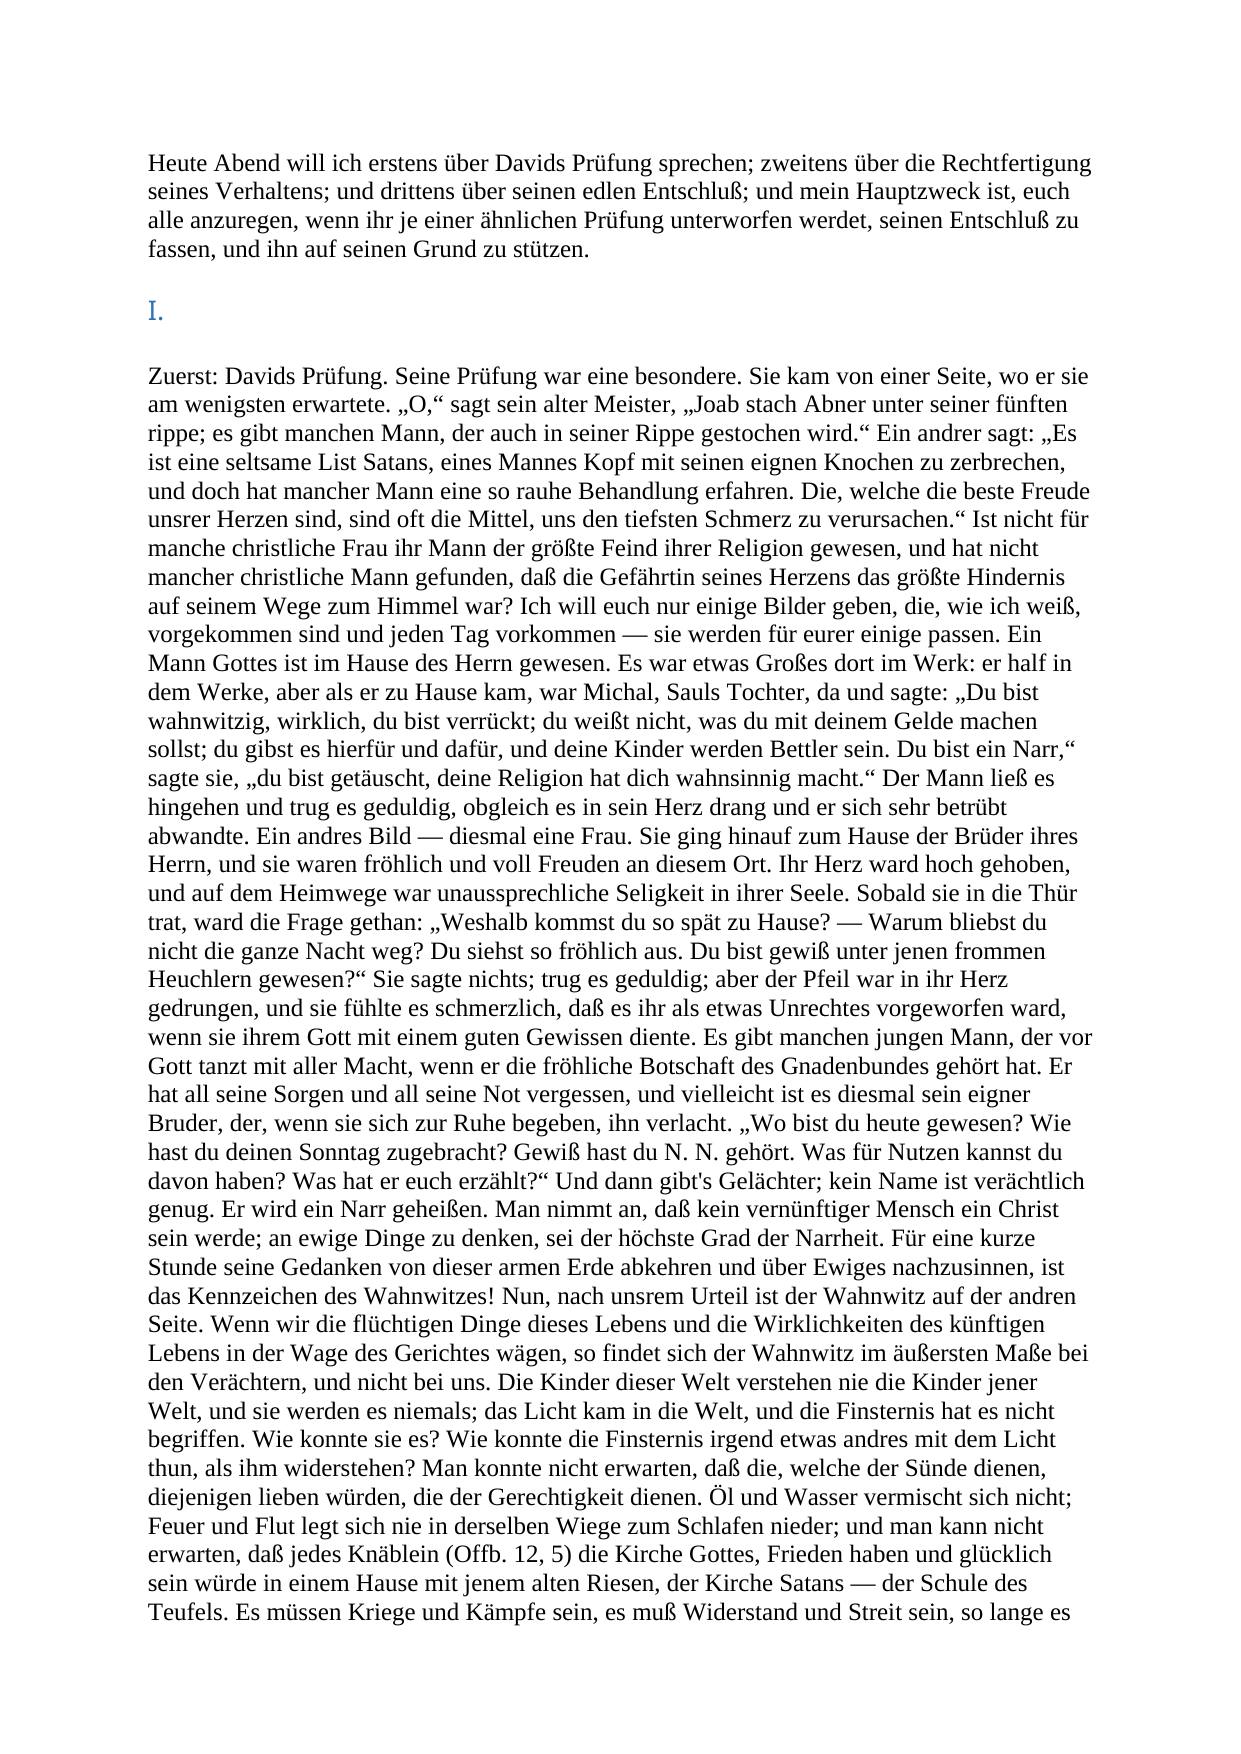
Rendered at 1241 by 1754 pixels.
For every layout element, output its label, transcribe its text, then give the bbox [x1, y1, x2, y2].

text Heute Abend will ich erstens über Davids Prüfung sprechen; zweitens über die Rechtfertigung seines Verhaltens; und drittens über seinen edlen Entschluß; und mein Hauptzweck ist, euch alle anzuregen, wenn ihr je einer ähnlichen Prüfung unterworfen werdet, seinen Entschluß zu fassen, und ihn auf seinen Grund zu stützen. [148, 148, 1093, 263]
subtitle I. [148, 292, 1093, 329]
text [148, 361, 1093, 1626]
